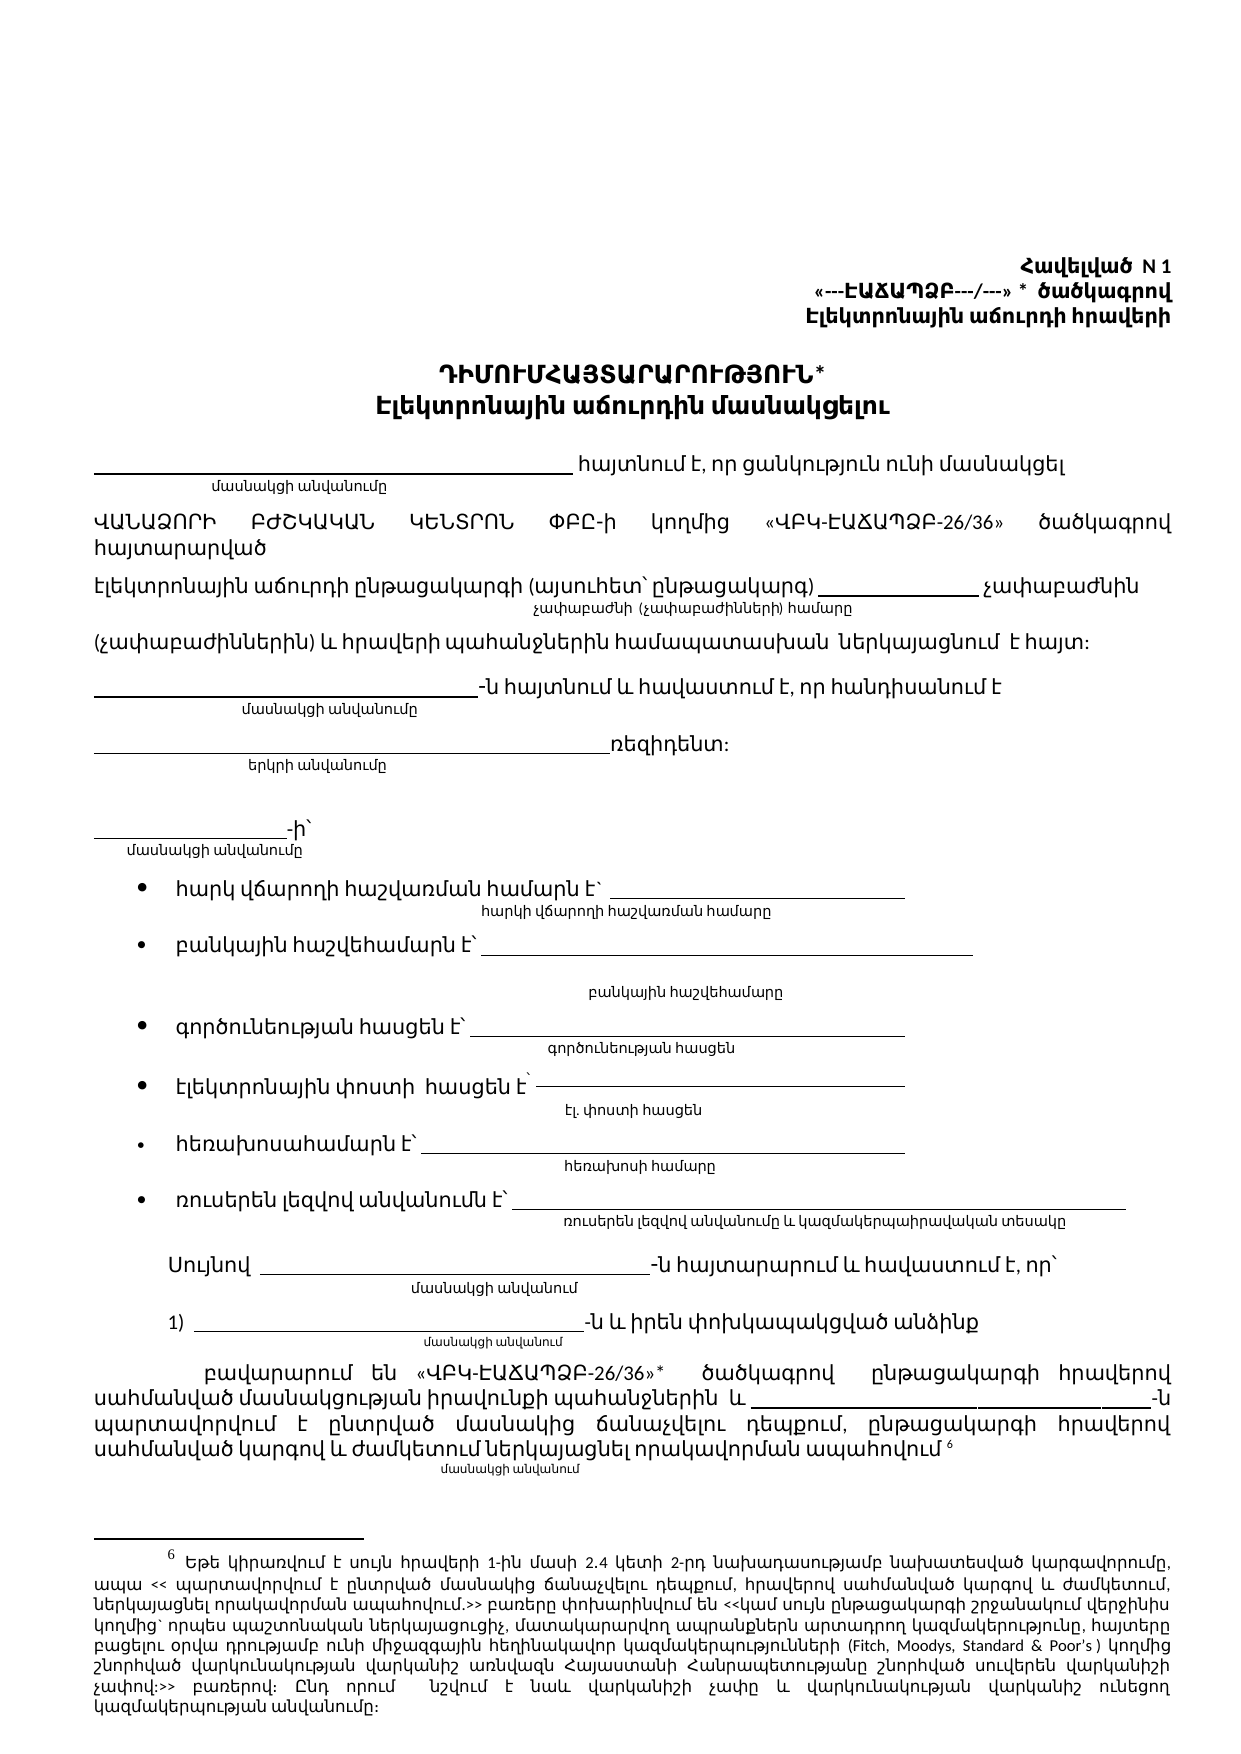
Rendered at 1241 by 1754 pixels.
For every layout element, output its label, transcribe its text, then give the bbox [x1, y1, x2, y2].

text 1) -ն և իրեն փոխկապակցված անձինք [94, 1309, 1171, 1335]
text մասնակցի անվանում [94, 1279, 1171, 1309]
list գործունեության հասցեն է՝ [138, 1014, 1171, 1040]
text ռուսերեն լեզվով անվանումը և կազմակերպաիրավական տեսակը [94, 1213, 1171, 1243]
text -ն հայտնում և հավաստում է, որ հանդիսանում է [94, 670, 1171, 701]
text (չափաբաժիններին) և հրավերի պահանջներին համապատասխան ներկայացնում է հայտ: [94, 629, 1171, 655]
text հեռախոսի համարը [462, 1157, 1171, 1187]
text հարկի վճարողի հաշվառման համարը [94, 902, 1171, 933]
text -ի՝ [94, 816, 1171, 841]
subtitle Էլեկտրոնային աճուրդին մասնակցելու [94, 390, 1171, 421]
text բավարարում են «ՎԲԿ-ԷԱՃԱՊՁԲ-26/36»* ծածկագրով ընթացակարգի հրավերով սահմանված մասնակցության իրավունքի պահանջներին և -ն պարտավորվում է ընտրված մասնակից ճանաչվելու դեպքում, ընթացակարգի հրավերով սահմանված կարգով և ժամկետում ներկայացնել որակավորման ապահովում [94, 1360, 1171, 1462]
text երկրի անվանումը [94, 756, 1171, 787]
text մասնակցի անվանումը [94, 477, 1171, 507]
list բանկային հաշվեհամարն է՝ [138, 933, 1171, 983]
list էլեկտրոնային փոստի հասցեն է՝ [138, 1070, 1171, 1101]
text «---ԷԱՃԱՊՁԲ---/---» * ծածկագրով [94, 278, 1171, 304]
text չափաբաժնի (չափաբաժինների) համարը [94, 599, 1171, 629]
text Սույնով -ն հայտարարում և հավաստում է, որ՝ [94, 1248, 1171, 1279]
text մասնակցի անվանում [94, 1335, 1171, 1360]
list հեռախոսահամարն է՝ [138, 1131, 1171, 1157]
list ռուսերեն լեզվով անվանումն է՝ [138, 1187, 1171, 1213]
text բանկային հաշվեհամարը [94, 983, 1171, 1014]
text մասնակցի անվանում [94, 1462, 1171, 1487]
text Հավելված N 1 [94, 253, 1171, 278]
text էլեկտրոնային աճուրդի ընթացակարգի (այսուհետ՝ ընթացակարգ) չափաբաժնին [94, 573, 1171, 599]
list հարկ վճարողի հաշվառման համարն է` [138, 872, 1171, 902]
text Էլեկտրոնային աճուրդի հրավերի [94, 304, 1171, 329]
text հայտնում է, որ ցանկություն ունի մասնակցել [94, 451, 1171, 477]
text մասնակցի անվանումը [94, 841, 1171, 872]
text ՎԱՆԱՁՈՐԻ ԲԺՇԿԱԿԱՆ ԿԵՆՏՐՈՆ ՓԲԸ-ի կողմից «ՎԲԿ-ԷԱՃԱՊՁԲ-26/36» ծածկագրով հայտարարված [94, 507, 1171, 561]
text ռեզիդենտ: [94, 731, 1171, 756]
text մասնակցի անվանումը [94, 701, 1171, 731]
text էլ. փոստի հասցեն [94, 1101, 1171, 1131]
text գործունեության հասցեն [94, 1040, 1171, 1070]
text ԴԻՄՈՒՄՀԱՅՏԱՐԱՐՈՒԹՅՈՒՆ* [94, 360, 1171, 390]
